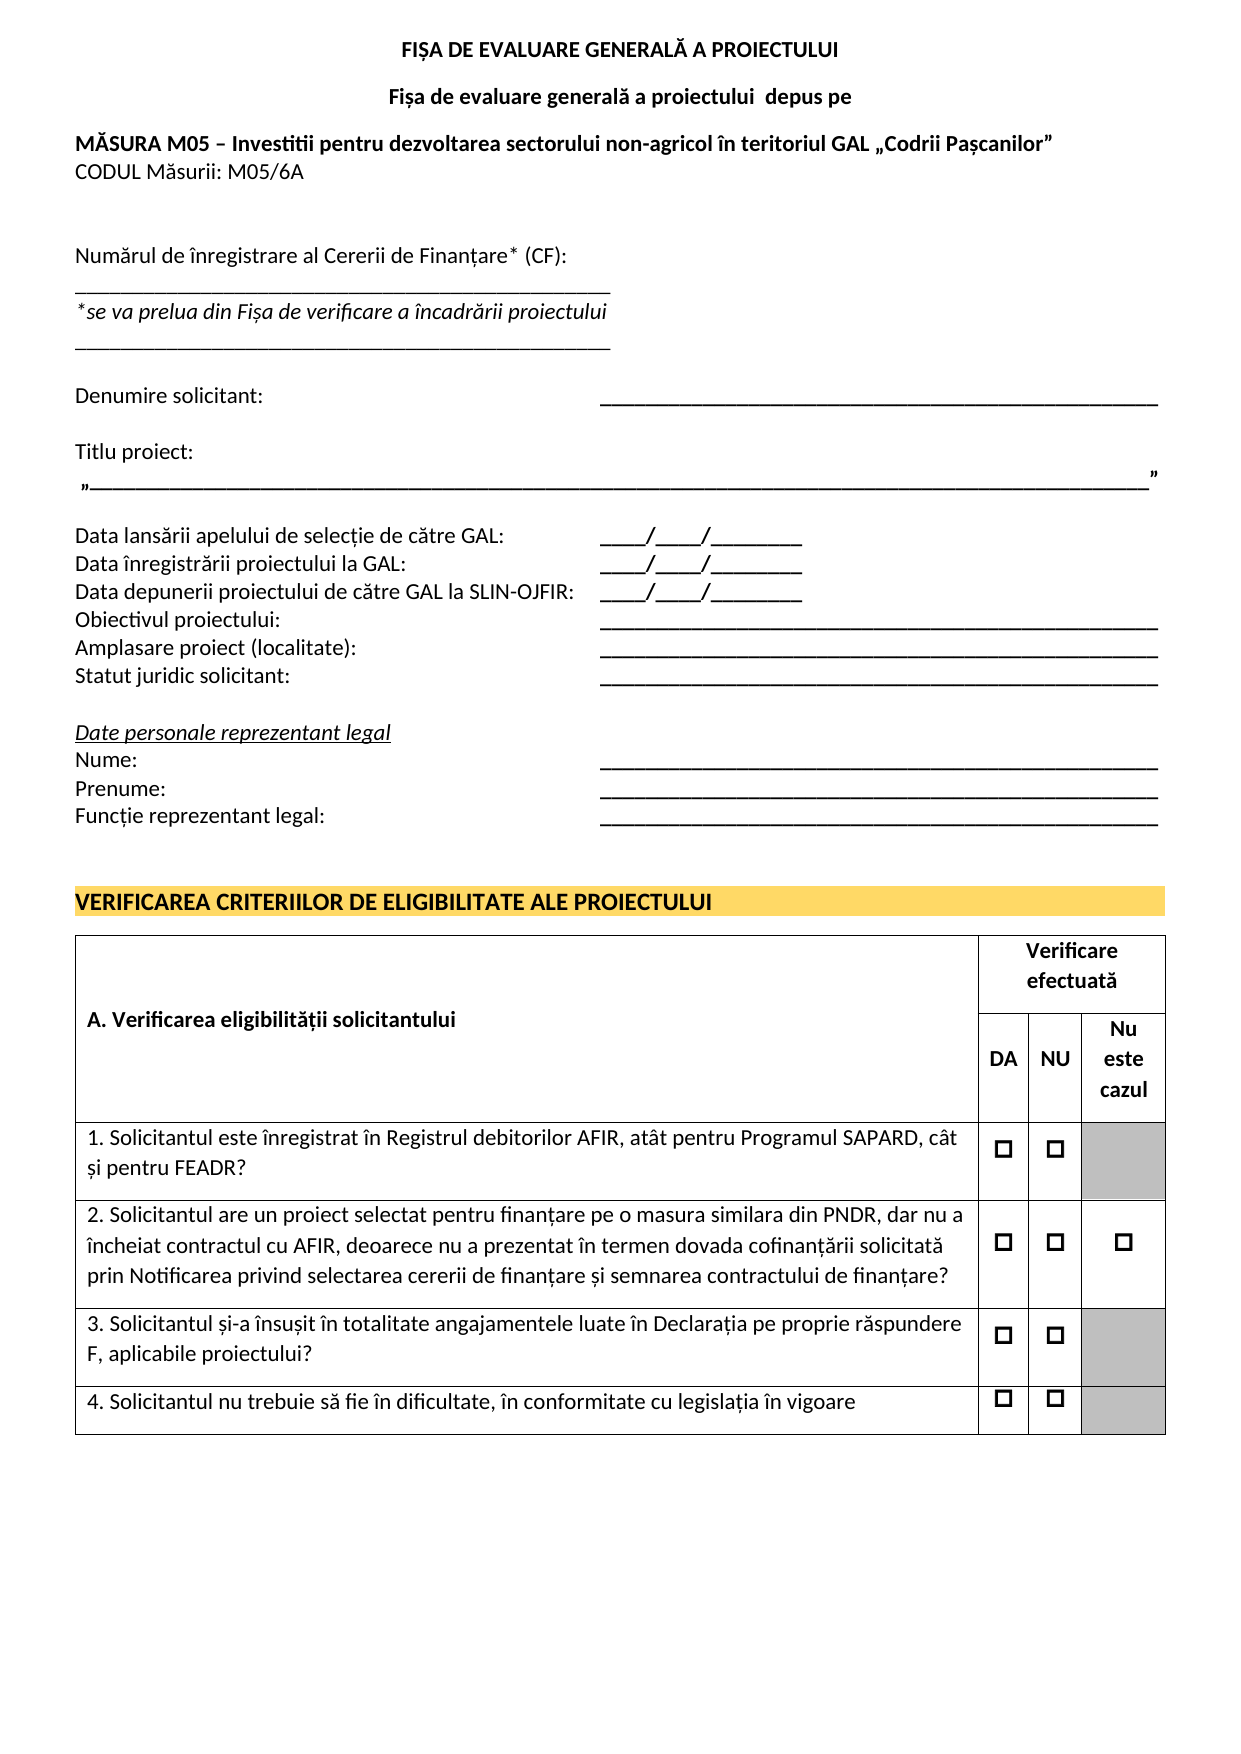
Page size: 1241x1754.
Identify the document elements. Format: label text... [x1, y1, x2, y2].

table_cell [1029, 1309, 1081, 1386]
table_cell Nu este cazul [1082, 1014, 1165, 1122]
text _______________________________________________ [75, 325, 1165, 353]
table_cell [979, 1309, 1028, 1386]
table_cell [1082, 1201, 1165, 1308]
text _______________________________________________ [75, 269, 1165, 297]
table_cell [1082, 1309, 1165, 1386]
table_cell 1. Solicitantul este înregistrat în Registrul debitorilor AFIR, atât pentru Programul SAPARD, cât și pentru FEADR? [76, 1123, 978, 1199]
text Titlu proiect: [75, 437, 1165, 465]
text FIȘA DE EVALUARE GENERALĂ A PROIECTULUI [75, 35, 1165, 63]
text Numărul de înregistrare al Cererii de Finanțare* (CF): [75, 241, 1165, 269]
table_cell [1082, 1387, 1165, 1434]
text MĂSURA M05 – Investitii pentru dezvoltarea sectorului non-agricol în teritoriul GAL „Codrii Pașcanilor” [75, 129, 1165, 157]
table_cell [979, 1201, 1028, 1308]
table_cell NU [1029, 1014, 1081, 1122]
table_cell DA [979, 1014, 1028, 1122]
text Data depunerii proiectului de către GAL la SLIN-OJFIR: ____/____/________ [75, 577, 1165, 606]
text *se va prelua din Fișa de verificare a încadrării proiectului [75, 297, 1165, 325]
text Statut juridic solicitant: _________________________________________________ [75, 662, 1165, 689]
text Obiectivul proiectului: _________________________________________________ [75, 606, 1165, 633]
text Funcție reprezentant legal: _________________________________________________ [75, 802, 1165, 830]
table_cell [979, 1123, 1028, 1199]
text Amplasare proiect (localitate): _________________________________________________ [75, 633, 1165, 662]
table_cell [1029, 1201, 1081, 1308]
table_cell [1029, 1387, 1081, 1434]
text „_____________________________________________________________________________________________” [75, 465, 1165, 493]
text Prenume: _________________________________________________ [75, 774, 1165, 802]
table_cell [1082, 1123, 1165, 1199]
table_cell [979, 1387, 1028, 1434]
text Data înregistrării proiectului la GAL: ____/____/________ [75, 549, 1165, 577]
text Nume: _________________________________________________ [75, 746, 1165, 774]
text CODUL Măsurii: M05/6A [75, 157, 1165, 185]
text Denumire solicitant: _________________________________________________ [75, 381, 1165, 409]
text Date personale reprezentant legal [75, 718, 1165, 746]
text Fișa de evaluare generală a proiectului depus pe [75, 82, 1165, 110]
table_header A. Verificarea eligibilității solicitantului [76, 936, 978, 1122]
table_header Verificare efectuată [979, 936, 1165, 1013]
table_cell [1029, 1123, 1081, 1199]
text VERIFICAREA CRITERIILOR DE ELIGIBILITATE ALE PROIECTULUI [75, 886, 1165, 916]
table_cell 3. Solicitantul și-a însușit în totalitate angajamentele luate în Declarația pe proprie răspundere F, aplicabile proiectului? [76, 1309, 978, 1386]
table_cell 4. Solicitantul nu trebuie să fie în dificultate, în conformitate cu legislația în vigoare [76, 1387, 978, 1434]
text Data lansării apelului de selecție de către GAL: ____/____/________ [75, 521, 1165, 549]
table_cell 2. Solicitantul are un proiect selectat pentru finanțare pe o masura similara din PNDR, dar nu a încheiat contractul cu AFIR, deoarece nu a prezentat în termen dovada cofinanțării solicitată prin Notificarea privind selectarea cererii de finanțare și semnarea contractului de finanțare? [76, 1201, 978, 1308]
